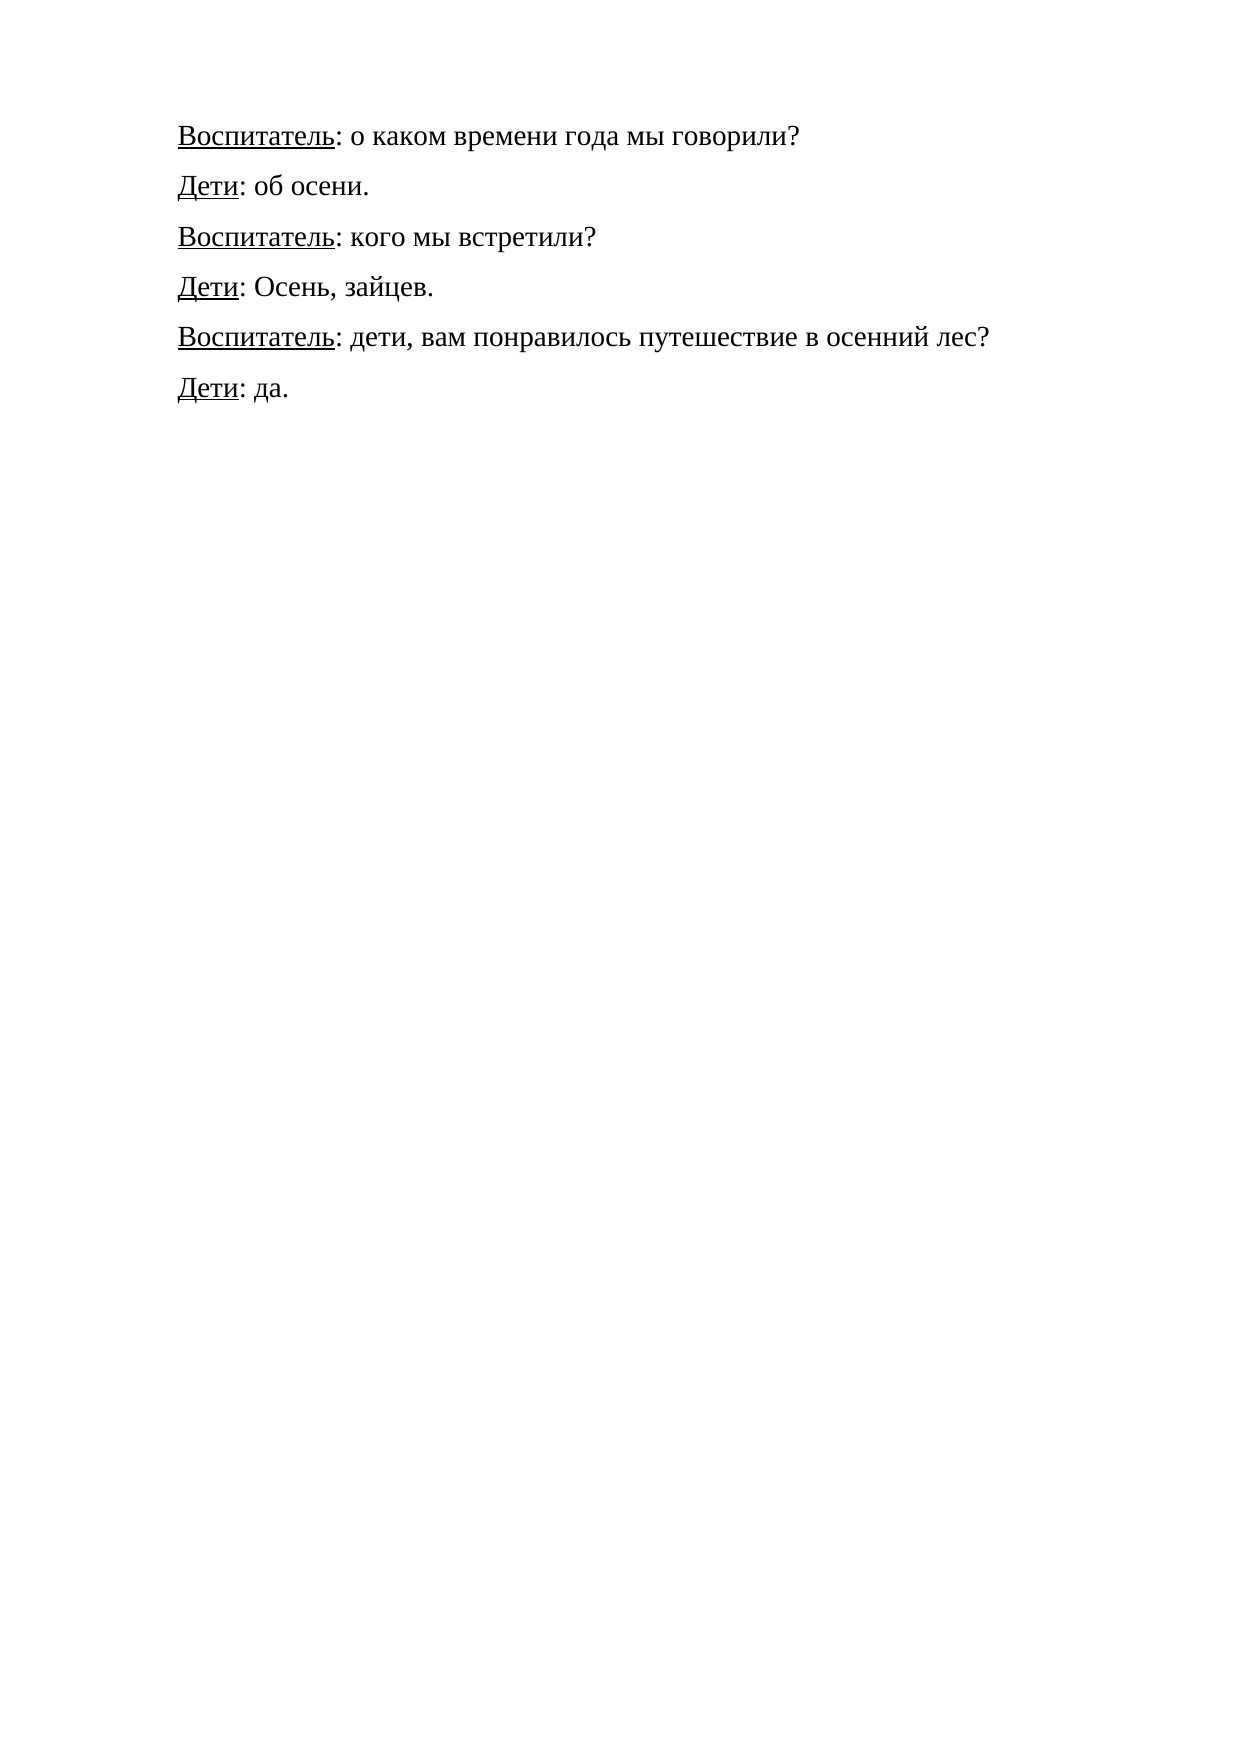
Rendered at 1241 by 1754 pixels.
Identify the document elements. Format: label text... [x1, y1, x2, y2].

text Дети: да. [177, 370, 1152, 403]
text Воспитатель: дети, вам понравилось путешествие в осенний лес? [177, 319, 1152, 353]
text Воспитатель: о каком времени года мы говорили? [177, 118, 1152, 152]
text Дети: об осени. [177, 168, 1152, 202]
text Воспитатель: кого мы встретили? [177, 219, 1152, 252]
text Дети: Осень, зайцев. [177, 269, 1152, 303]
